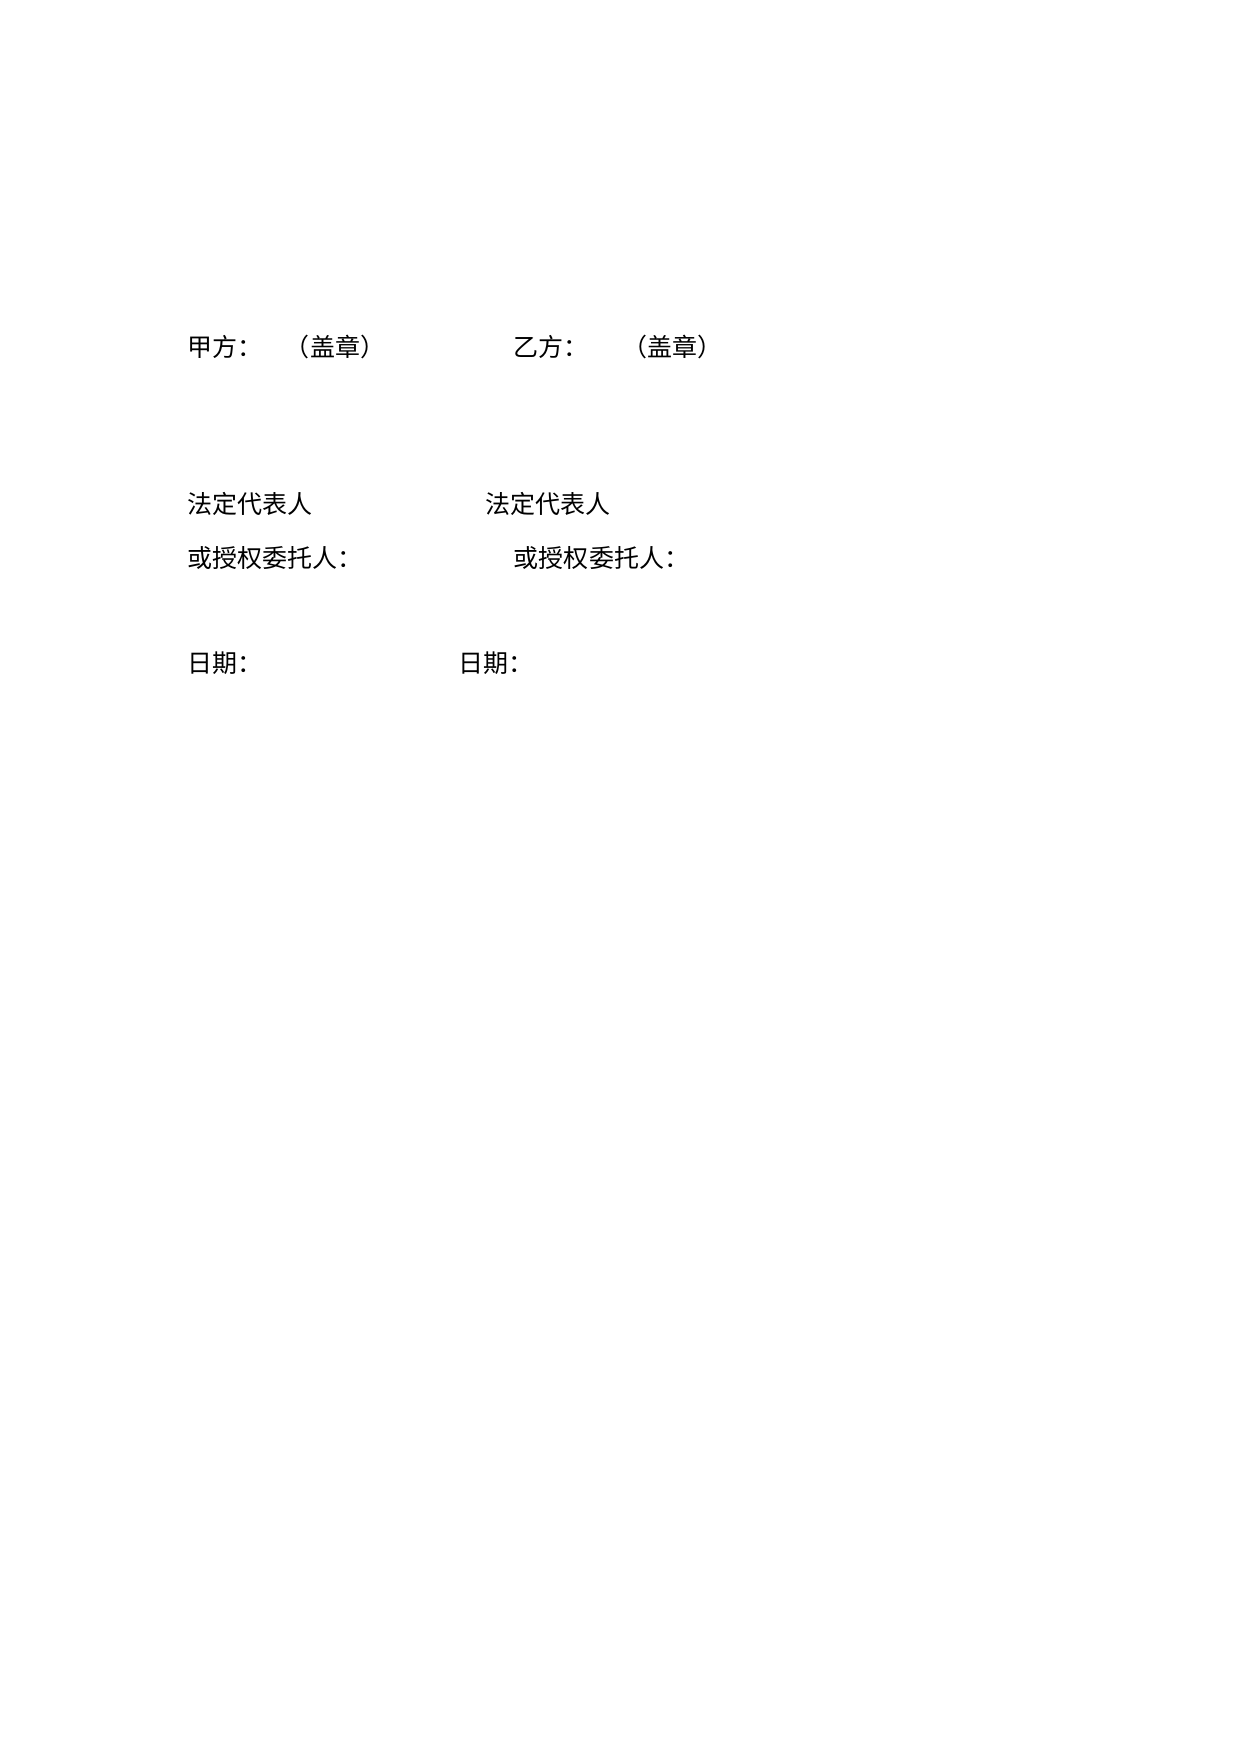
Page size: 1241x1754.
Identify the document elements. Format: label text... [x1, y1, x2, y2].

text 甲方： （盖章） 乙方： （盖章） [187, 328, 1053, 364]
text 日期： 日期： [187, 644, 1053, 680]
text 或授权委托人： 或授权委托人： [187, 538, 1053, 575]
text 法定代表人 法定代表人 [187, 484, 1053, 520]
